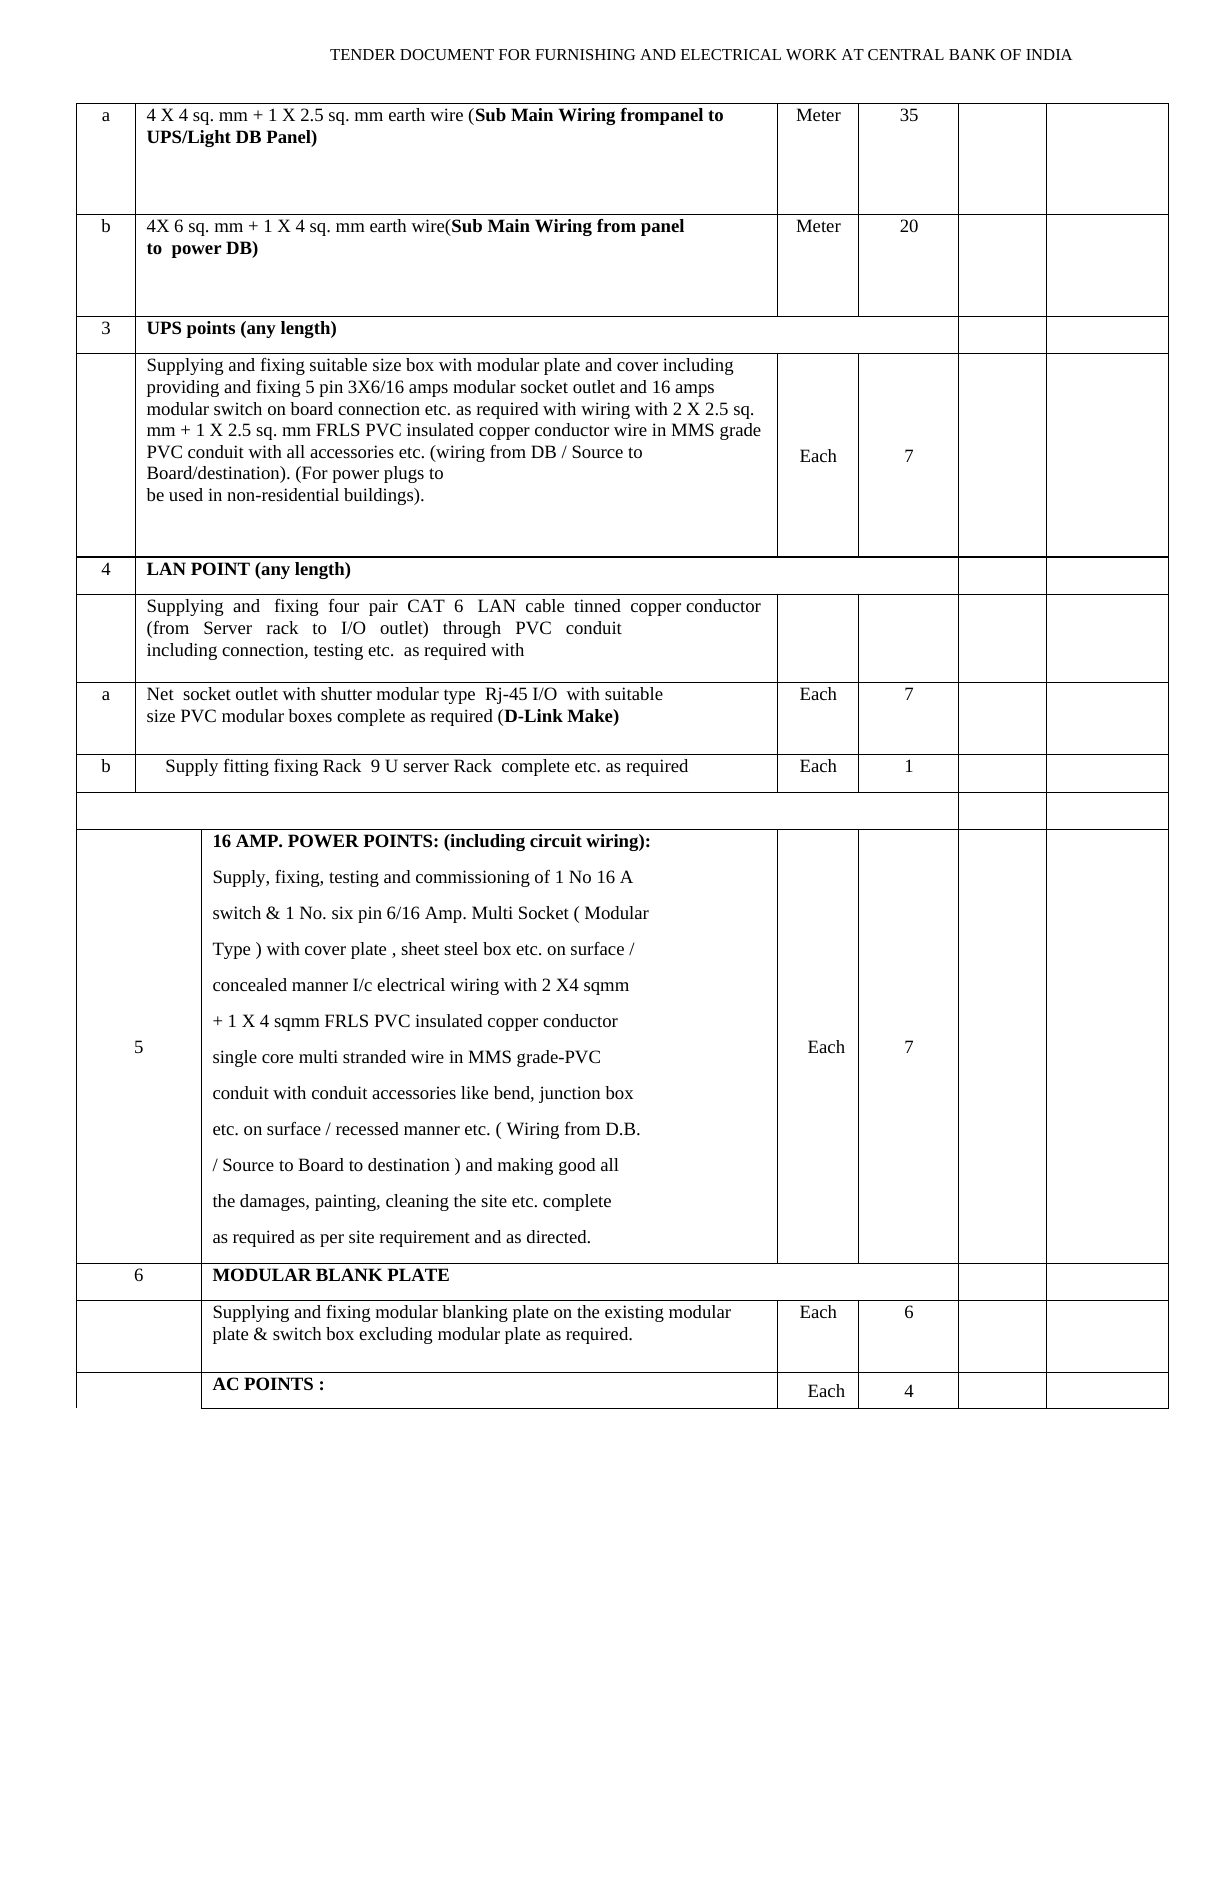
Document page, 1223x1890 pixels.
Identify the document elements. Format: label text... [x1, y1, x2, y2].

table_cell LAN POINT (any length) [136, 558, 958, 594]
table_cell [1047, 104, 1168, 214]
table_cell [77, 354, 135, 556]
table_cell the damages, painting, cleaning the site etc. complete [202, 1189, 777, 1225]
table_cell + 1 X 4 sqmm FRLS PVC insulated copper conductor [202, 1009, 777, 1045]
table_cell [1047, 793, 1168, 829]
table_cell [1047, 830, 1168, 1262]
table_cell Each [778, 755, 858, 792]
table_cell concealed manner I/c electrical wiring with 2 X4 sqmm [202, 973, 777, 1009]
table_cell as required as per site requirement and as directed. [202, 1225, 777, 1262]
table_cell [959, 317, 1046, 353]
table_cell [1047, 317, 1168, 353]
table_cell switch & 1 No. six pin 6/16 Amp. Multi Socket ( Modular [202, 901, 777, 937]
table_cell [77, 793, 958, 829]
table_cell 35 [859, 104, 958, 214]
table_cell 4 [859, 1373, 958, 1408]
table_cell [1047, 1373, 1168, 1408]
table_cell Meter [778, 104, 858, 214]
table_cell Supplying and fixing suitable size box with modular plate and cover including providing and fixing 5 pin 3X6/16 amps modular socket outlet and 16 amps modular switch on board connection etc. as required with wiring with 2 X 2.5 sq. mm + 1 X 2.5 sq. mm FRLS PVC insulated copper conductor wire in MMS grade PVC conduit with all accessories etc. (wiring from DB / Source to Board/destination). (For power plugs to be used in non-residential buildings). [136, 354, 777, 556]
table_cell Net socket outlet with shutter modular type Rj-45 I/O with suitable size PVC modular boxes complete as required (D-Link Make) [136, 683, 777, 754]
table_cell Each [778, 354, 858, 556]
table_cell AC POINTS : [202, 1373, 777, 1408]
table_cell Supply, fixing, testing and commissioning of 1 No 16 A [202, 865, 777, 901]
table_cell [1047, 755, 1168, 792]
table_cell 6 [77, 1264, 201, 1300]
table_cell 5 [77, 830, 201, 1262]
table_cell a [77, 104, 135, 214]
table_cell 6 [859, 1301, 958, 1372]
table_cell [1047, 558, 1168, 594]
table_cell Supplying and fixing modular blanking plate on the existing modular plate & switch box excluding modular plate as required. [202, 1301, 777, 1372]
table_cell 20 [859, 215, 958, 316]
table_cell 7 [859, 683, 958, 754]
table_cell 4 X 4 sq. mm + 1 X 2.5 sq. mm earth wire (Sub Main Wiring frompanel to UPS/Light DB Panel) [136, 104, 777, 214]
table_cell MODULAR BLANK PLATE [202, 1264, 958, 1300]
table_cell [959, 1373, 1046, 1408]
table_cell [959, 755, 1046, 792]
table_cell [959, 104, 1046, 214]
table_cell [77, 595, 135, 682]
table_cell [959, 215, 1046, 316]
table_cell 16 AMP. POWER POINTS: (including circuit wiring): [202, 830, 777, 865]
table_cell 7 [859, 830, 958, 1262]
table_cell [1047, 215, 1168, 316]
table_cell UPS points (any length) [136, 317, 958, 353]
table_cell a [77, 683, 135, 754]
table_cell [778, 595, 858, 682]
table_cell 4X 6 sq. mm + 1 X 4 sq. mm earth wire(Sub Main Wiring from panel to power DB) [136, 215, 777, 316]
table_cell [959, 595, 1046, 682]
table_cell Supply fitting fixing Rack 9 U server Rack complete etc. as required [136, 755, 777, 792]
table_cell 7 [859, 354, 958, 556]
table_cell 1 [859, 755, 958, 792]
table_cell b [77, 215, 135, 316]
table_cell [1047, 1301, 1168, 1372]
table_cell [1047, 683, 1168, 754]
table_cell [859, 595, 958, 682]
table_cell etc. on surface / recessed manner etc. ( Wiring from D.B. [202, 1117, 777, 1153]
table_cell [959, 683, 1046, 754]
table_cell single core multi stranded wire in MMS grade-PVC [202, 1045, 777, 1081]
table_cell Each [778, 1301, 858, 1372]
table_cell 3 [77, 317, 135, 353]
table_cell [1047, 1264, 1168, 1300]
table_cell / Source to Board to destination ) and making good all [202, 1153, 777, 1188]
table_cell Supplying and fixing four pair CAT 6 LAN cable tinned copper conductor (from Server rack to I/O outlet) through PVC conduit including connection, testing etc. as required with [136, 595, 777, 682]
table_cell conduit with conduit accessories like bend, junction box [202, 1081, 777, 1117]
table_cell [959, 830, 1046, 1262]
table_cell [959, 1264, 1046, 1300]
table_cell [1047, 595, 1168, 682]
table_cell [959, 1301, 1046, 1372]
table_cell [959, 354, 1046, 556]
table_cell Meter [778, 215, 858, 316]
table_cell Type ) with cover plate , sheet steel box etc. on surface / [202, 937, 777, 973]
table_cell Each [778, 1373, 858, 1408]
table_cell [959, 793, 1046, 829]
table_cell [77, 1301, 201, 1372]
table_cell Each [778, 683, 858, 754]
table_cell [959, 558, 1046, 594]
table_cell [1047, 354, 1168, 556]
table_cell 4 [77, 558, 135, 594]
table_cell [77, 1373, 201, 1408]
table_cell Each [778, 830, 858, 1262]
table_cell b [77, 755, 135, 792]
